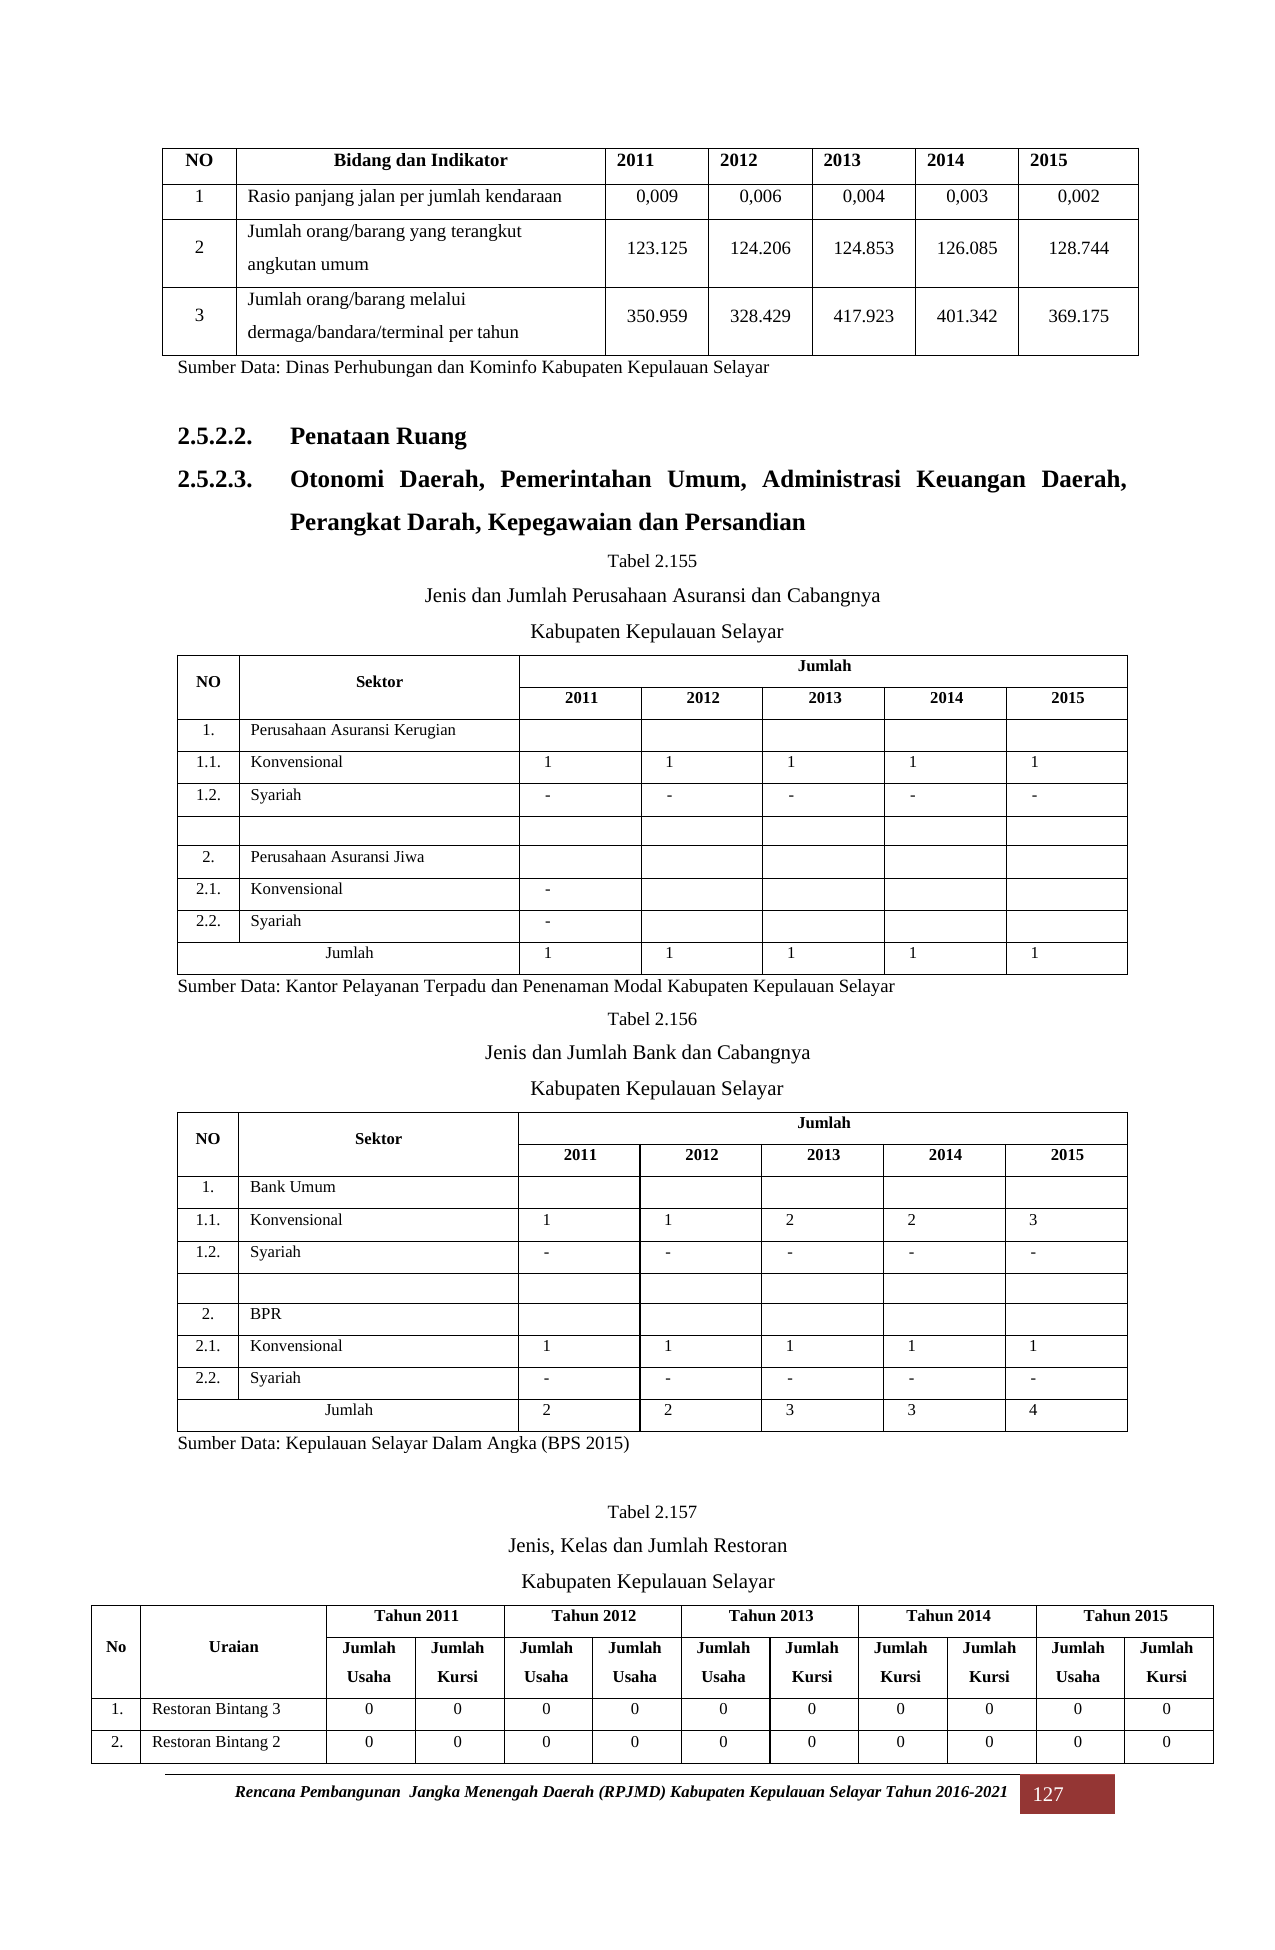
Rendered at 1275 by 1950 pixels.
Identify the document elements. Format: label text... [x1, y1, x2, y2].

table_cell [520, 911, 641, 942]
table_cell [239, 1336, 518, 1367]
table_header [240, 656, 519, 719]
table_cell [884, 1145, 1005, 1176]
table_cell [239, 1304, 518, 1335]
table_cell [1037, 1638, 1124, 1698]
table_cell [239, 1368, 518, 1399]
text Kabupaten Kepulauan Selayar [187, 618, 1127, 643]
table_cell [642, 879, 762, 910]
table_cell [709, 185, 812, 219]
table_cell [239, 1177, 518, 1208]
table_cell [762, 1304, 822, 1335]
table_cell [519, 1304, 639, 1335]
text Kabupaten Kepulauan Selayar [187, 1076, 1127, 1100]
text Sumber Data: Dinas Perhubungan dan Kominfo Kabupaten Kepulauan Selayar [177, 356, 1127, 378]
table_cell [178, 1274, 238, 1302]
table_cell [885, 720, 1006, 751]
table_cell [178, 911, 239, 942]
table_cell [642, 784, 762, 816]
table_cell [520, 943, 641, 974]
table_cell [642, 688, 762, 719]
text Tabel 2.157 [177, 1501, 1127, 1522]
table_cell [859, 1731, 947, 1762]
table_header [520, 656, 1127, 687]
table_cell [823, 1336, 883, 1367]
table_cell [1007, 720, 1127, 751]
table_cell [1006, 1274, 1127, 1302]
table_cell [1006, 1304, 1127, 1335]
text Sumber Data: Kantor Pelayanan Terpadu dan Penenaman Modal Kabupaten Kepulauan Selayar [177, 975, 1127, 997]
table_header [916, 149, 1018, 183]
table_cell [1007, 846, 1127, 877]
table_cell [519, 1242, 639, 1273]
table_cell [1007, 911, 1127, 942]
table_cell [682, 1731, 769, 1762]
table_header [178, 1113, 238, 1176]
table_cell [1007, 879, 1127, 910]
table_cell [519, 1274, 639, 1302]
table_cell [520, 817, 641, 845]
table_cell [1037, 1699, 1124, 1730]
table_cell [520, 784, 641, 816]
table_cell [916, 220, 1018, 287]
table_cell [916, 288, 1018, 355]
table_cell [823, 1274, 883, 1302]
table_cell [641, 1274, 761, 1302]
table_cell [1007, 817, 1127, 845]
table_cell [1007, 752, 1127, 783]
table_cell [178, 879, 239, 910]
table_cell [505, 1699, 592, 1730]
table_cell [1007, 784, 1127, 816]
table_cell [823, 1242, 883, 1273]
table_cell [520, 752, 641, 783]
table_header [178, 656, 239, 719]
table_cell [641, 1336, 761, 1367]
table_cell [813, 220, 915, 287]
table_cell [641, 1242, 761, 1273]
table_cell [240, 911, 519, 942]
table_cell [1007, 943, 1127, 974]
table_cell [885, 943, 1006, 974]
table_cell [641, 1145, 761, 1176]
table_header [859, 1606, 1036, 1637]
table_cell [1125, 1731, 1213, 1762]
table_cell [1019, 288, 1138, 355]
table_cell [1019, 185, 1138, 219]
text Tabel 2.155 [177, 550, 1127, 572]
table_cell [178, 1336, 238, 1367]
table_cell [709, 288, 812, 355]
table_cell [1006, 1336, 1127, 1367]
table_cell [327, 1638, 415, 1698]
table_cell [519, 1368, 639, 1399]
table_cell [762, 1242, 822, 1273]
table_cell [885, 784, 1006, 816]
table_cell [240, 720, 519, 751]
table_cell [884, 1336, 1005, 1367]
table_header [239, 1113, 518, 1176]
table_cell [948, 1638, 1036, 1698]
text Tabel 2.156 [177, 1007, 1127, 1029]
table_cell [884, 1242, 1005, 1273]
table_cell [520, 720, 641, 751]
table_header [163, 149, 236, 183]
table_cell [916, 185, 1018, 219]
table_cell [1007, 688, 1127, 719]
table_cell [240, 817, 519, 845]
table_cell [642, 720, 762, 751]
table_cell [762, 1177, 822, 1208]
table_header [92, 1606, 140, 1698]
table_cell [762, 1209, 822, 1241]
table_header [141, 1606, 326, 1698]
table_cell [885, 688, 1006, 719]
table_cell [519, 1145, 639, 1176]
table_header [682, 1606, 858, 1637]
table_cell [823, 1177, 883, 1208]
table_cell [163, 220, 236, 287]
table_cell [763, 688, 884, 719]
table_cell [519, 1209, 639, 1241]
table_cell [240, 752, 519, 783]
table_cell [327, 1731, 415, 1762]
text Kabupaten Kepulauan Selayar [177, 1569, 1118, 1593]
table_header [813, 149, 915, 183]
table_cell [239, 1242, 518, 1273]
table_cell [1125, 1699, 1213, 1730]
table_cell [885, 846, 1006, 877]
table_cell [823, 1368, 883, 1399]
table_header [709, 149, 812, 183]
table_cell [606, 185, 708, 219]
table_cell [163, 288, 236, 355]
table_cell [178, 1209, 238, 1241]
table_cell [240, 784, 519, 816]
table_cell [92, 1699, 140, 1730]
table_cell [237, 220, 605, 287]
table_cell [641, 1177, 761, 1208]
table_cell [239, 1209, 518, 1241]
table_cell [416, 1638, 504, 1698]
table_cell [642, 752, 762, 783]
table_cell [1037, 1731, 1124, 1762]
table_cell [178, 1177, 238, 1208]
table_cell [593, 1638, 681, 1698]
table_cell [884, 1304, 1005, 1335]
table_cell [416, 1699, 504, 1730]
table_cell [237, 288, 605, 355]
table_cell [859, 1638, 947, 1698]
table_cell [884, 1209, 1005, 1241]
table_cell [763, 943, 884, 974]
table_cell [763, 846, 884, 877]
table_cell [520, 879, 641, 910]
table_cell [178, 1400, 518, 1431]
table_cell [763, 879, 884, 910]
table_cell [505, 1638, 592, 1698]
list Penataan Ruang [177, 421, 1127, 449]
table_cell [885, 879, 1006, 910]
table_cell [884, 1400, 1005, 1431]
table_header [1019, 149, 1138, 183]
text Sumber Data: Kepulauan Selayar Dalam Angka (BPS 2015) [177, 1432, 1127, 1454]
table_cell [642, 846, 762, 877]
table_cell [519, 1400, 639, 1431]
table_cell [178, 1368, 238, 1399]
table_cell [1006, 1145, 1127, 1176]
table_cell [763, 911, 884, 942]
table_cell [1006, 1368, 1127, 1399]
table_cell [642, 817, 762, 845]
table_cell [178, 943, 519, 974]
text Jenis dan Jumlah Perusahaan Asuransi dan Cabangnya [187, 582, 1118, 607]
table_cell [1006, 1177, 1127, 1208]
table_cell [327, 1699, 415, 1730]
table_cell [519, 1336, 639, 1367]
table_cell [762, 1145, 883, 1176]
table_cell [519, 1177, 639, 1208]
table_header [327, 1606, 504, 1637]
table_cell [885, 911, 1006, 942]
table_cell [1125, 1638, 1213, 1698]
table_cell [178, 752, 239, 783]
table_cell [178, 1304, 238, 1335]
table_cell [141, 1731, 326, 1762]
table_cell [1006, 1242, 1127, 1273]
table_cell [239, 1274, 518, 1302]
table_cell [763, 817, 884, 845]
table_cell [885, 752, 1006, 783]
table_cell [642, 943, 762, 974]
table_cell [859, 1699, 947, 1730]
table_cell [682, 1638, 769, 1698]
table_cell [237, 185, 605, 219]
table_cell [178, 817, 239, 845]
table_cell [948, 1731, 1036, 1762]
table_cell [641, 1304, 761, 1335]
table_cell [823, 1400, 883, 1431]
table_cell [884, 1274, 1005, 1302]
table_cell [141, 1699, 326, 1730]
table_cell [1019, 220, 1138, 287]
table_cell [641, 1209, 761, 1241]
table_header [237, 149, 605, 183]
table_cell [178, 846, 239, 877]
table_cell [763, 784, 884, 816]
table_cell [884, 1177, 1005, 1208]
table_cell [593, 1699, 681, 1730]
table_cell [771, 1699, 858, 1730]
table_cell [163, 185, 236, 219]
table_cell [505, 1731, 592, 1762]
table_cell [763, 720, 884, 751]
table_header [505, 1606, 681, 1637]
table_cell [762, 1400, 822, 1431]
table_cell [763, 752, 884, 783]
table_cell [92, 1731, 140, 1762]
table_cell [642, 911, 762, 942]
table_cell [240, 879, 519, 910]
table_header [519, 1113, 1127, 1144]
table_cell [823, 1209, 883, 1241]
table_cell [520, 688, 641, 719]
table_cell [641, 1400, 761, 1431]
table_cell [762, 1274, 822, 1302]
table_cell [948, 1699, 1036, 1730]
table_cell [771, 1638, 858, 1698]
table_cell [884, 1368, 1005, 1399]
text Jenis dan Jumlah Bank dan Cabangnya [177, 1040, 1118, 1064]
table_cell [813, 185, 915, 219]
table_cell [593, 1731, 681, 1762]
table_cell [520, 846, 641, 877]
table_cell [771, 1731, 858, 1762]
text Jenis, Kelas dan Jumlah Restoran [177, 1533, 1118, 1557]
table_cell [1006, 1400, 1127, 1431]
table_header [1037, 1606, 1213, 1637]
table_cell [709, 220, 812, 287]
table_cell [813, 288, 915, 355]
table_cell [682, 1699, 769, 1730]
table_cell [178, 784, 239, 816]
list Otonomi Daerah, Pemerintahan Umum, Administrasi Keuangan Daerah, Perangkat Darah, Kepegawaian dan Persandian [177, 464, 1127, 536]
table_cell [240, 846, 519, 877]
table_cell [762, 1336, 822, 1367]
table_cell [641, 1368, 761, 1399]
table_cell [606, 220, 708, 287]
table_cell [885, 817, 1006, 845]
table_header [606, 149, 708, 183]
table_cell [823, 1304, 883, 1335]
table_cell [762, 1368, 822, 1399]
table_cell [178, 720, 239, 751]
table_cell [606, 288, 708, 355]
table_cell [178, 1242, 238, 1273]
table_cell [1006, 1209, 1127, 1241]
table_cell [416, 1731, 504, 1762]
